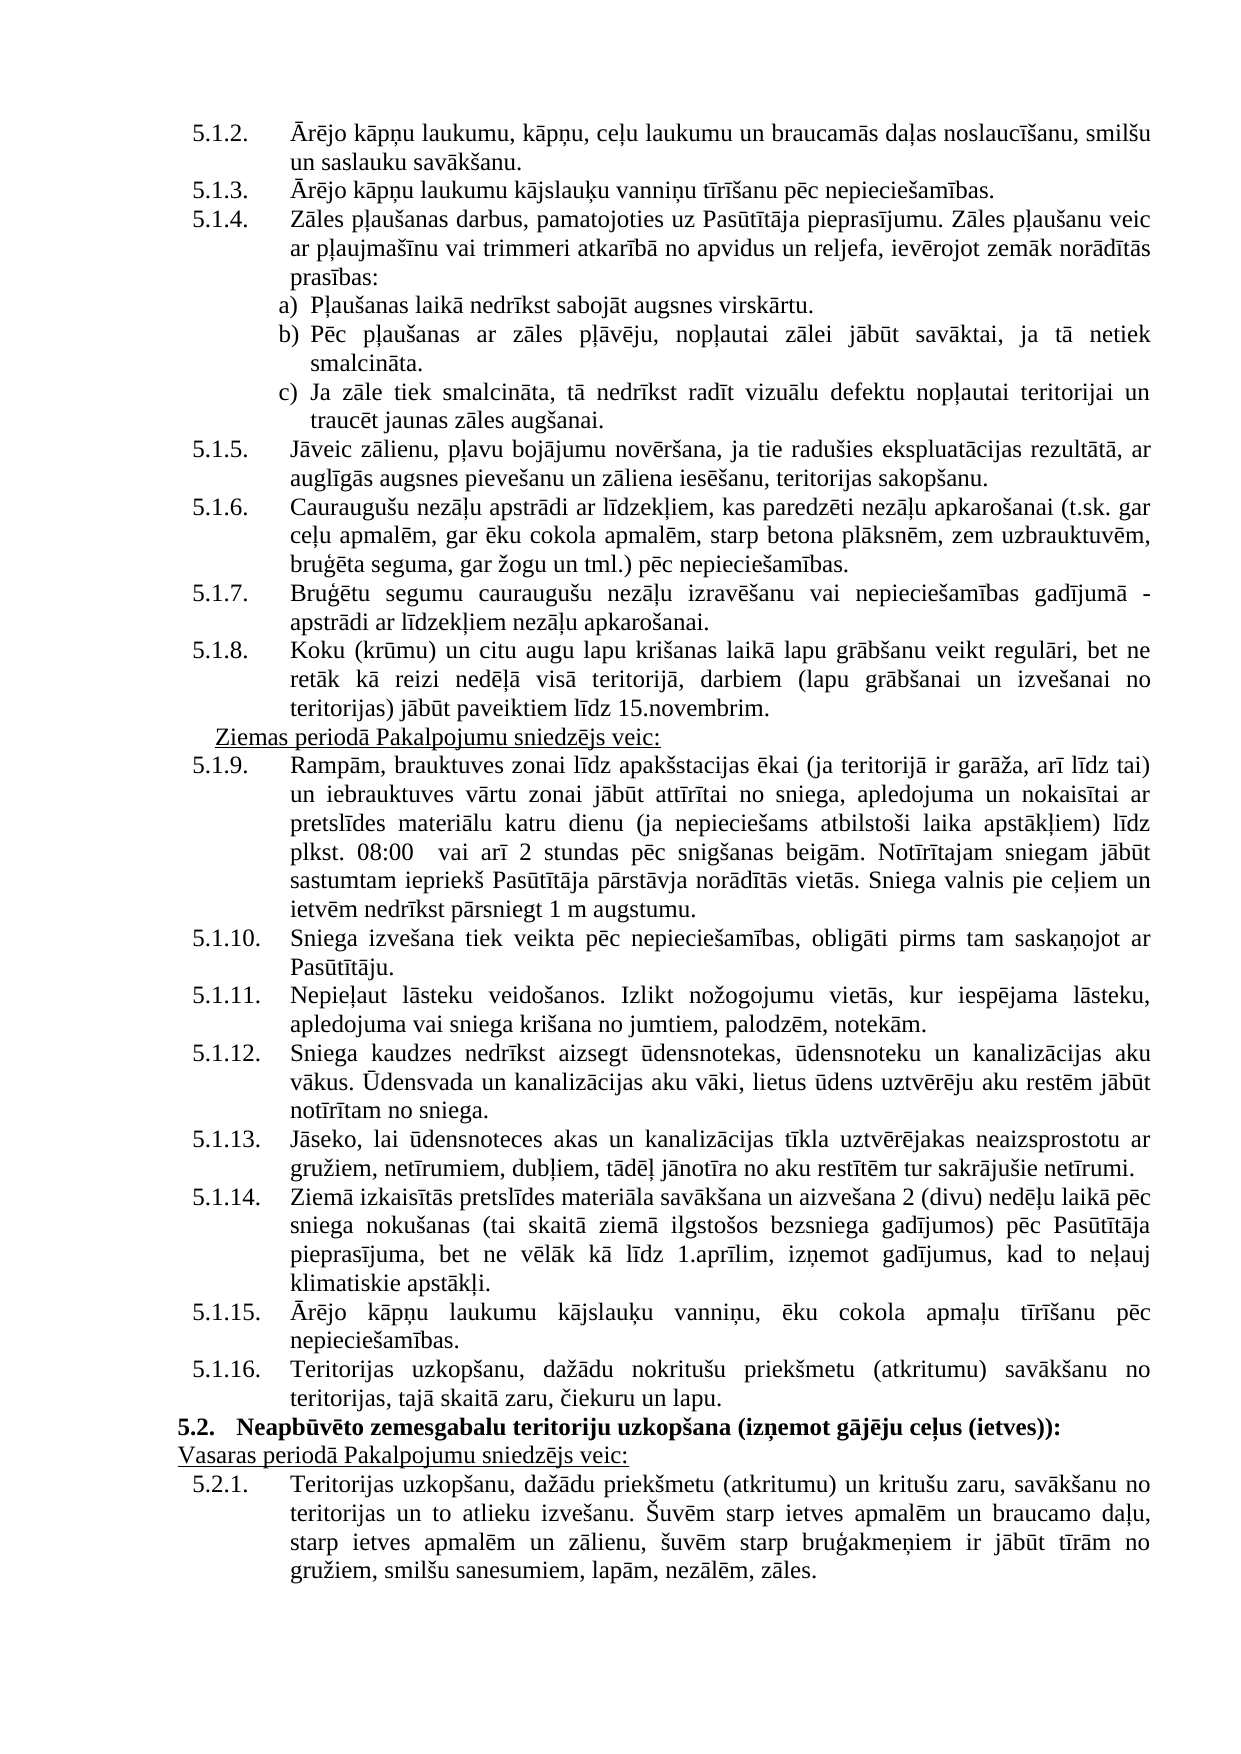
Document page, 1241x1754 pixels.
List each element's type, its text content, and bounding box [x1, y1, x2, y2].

list Sniega izvešana tiek veikta pēc nepieciešamības, obligāti pirms tam saskaņojot ar Pasūtītāju. [192, 923, 1152, 981]
list Zāles pļaušanas darbus, pamatojoties uz Pasūtītāja pieprasījumu. Zāles pļaušanu veic ar pļaujmašīnu vai trimmeri atkarībā no apvidus un reljefa, ievērojot zemāk norādītās prasības: [192, 204, 1152, 291]
list Cauraugušu nezāļu apstrādi ar līdzekļiem, kas paredzēti nezāļu apkarošanai (t.sk. gar ceļu apmalēm, gar ēku cokola apmalēm, starp betona plāksnēm, zem uzbrauktuvēm, bruģēta seguma, gar žogu un tml.) pēc nepieciešamības. [192, 492, 1152, 578]
list Teritorijas uzkopšanu, dažādu priekšmetu (atkritumu) un kritušu zaru, savākšanu no teritorijas un to atlieku izvešanu. Šuvēm starp ietves apmalēm un braucamo daļu, starp ietves apmalēm un zālienu, šuvēm starp bruģakmeņiem ir jābūt tīrām no gružiem, smilšu sanesumiem, lapām, nezālēm, zāles. [192, 1469, 1152, 1584]
list Sniega kaudzes nedrīkst aizsegt ūdensnotekas, ūdensnoteku un kanalizācijas aku vākus. Ūdensvada un kanalizācijas aku vāki, lietus ūdens uztvērēju aku restēm jābūt notīrītam no sniega. [192, 1038, 1152, 1124]
list Ārējo kāpņu laukumu kājslauķu vanniņu tīrīšanu pēc nepieciešamības. [192, 176, 1152, 204]
list Koku (krūmu) un citu augu lapu krišanas laikā lapu grābšanu veikt regulāri, bet ne retāk kā reizi nedēļā visā teritorijā, darbiem (lapu grābšanai un izvešanai no teritorijas) jābūt paveiktiem līdz 15.novembrim. [192, 636, 1152, 722]
list Jāseko, lai ūdensnoteces akas un kanalizācijas tīkla uztvērējakas neaizsprostotu ar gružiem, netīrumiem, dubļiem, tādēļ jānotīra no aku restītēm tur sakrājušie netīrumi. [192, 1124, 1152, 1182]
list Jāveic zālienu, pļavu bojājumu novēršana, ja tie radušies ekspluatācijas rezultātā, ar auglīgās augsnes pievešanu un zāliena iesēšanu, teritorijas sakopšanu. [192, 434, 1152, 492]
list Teritorijas uzkopšanu, dažādu nokritušu priekšmetu (atkritumu) savākšanu no teritorijas, tajā skaitā zaru, čiekuru un lapu. [192, 1354, 1152, 1412]
list Ziemā izkaisītās pretslīdes materiāla savākšana un aizvešana 2 (divu) nedēļu laikā pēc sniega nokušanas (tai skaitā ziemā ilgstošos bezsniega gadījumos) pēc Pasūtītāja pieprasījuma, bet ne vēlāk kā līdz 1.aprīlim, izņemot gadījumus, kad to neļauj klimatiskie apstākļi. [192, 1182, 1152, 1297]
list Nepieļaut lāsteku veidošanos. Izlikt nožogojumu vietās, kur iespējama lāsteku, apledojuma vai sniega krišana no jumtiem, palodzēm, notekām. [192, 981, 1152, 1038]
list Pēc pļaušanas ar zāles pļāvēju, nopļautai zālei jābūt savāktai, ja tā netiek smalcināta. [278, 319, 1152, 377]
list Rampām, brauktuves zonai līdz apakšstacijas ēkai (ja teritorijā ir garāža, arī līdz tai) un iebrauktuves vārtu zonai jābūt attīrītai no sniega, apledojuma un nokaisītai ar pretslīdes materiālu katru dienu (ja nepieciešams atbilstoši laika apstākļiem) līdz plkst. 08:00 vai arī 2 stundas pēc snigšanas beigām. Notīrītajam sniegam jābūt sastumtam iepriekš Pasūtītāja pārstāvja norādītās vietās. Sniega valnis pie ceļiem un ietvēm nedrīkst pārsniegt 1 m augstumu. [192, 751, 1152, 923]
list Neapbūvēto zemesgabalu teritoriju uzkopšana (izņemot gājēju ceļus (ietves)): [177, 1412, 1152, 1441]
text Ziemas periodā Pakalpojumu sniedzējs veic: [215, 722, 1152, 751]
list Bruģētu segumu cauraugušu nezāļu izravēšanu vai nepieciešamības gadījumā - apstrādi ar līdzekļiem nezāļu apkarošanai. [192, 578, 1152, 636]
text Vasaras periodā Pakalpojumu sniedzējs veic: [177, 1441, 1152, 1469]
list Ārējo kāpņu laukumu kājslauķu vanniņu, ēku cokola apmaļu tīrīšanu pēc nepieciešamības. [192, 1297, 1152, 1354]
list Ārējo kāpņu laukumu, kāpņu, ceļu laukumu un braucamās daļas noslaucīšanu, smilšu un saslauku savākšanu. [192, 118, 1152, 176]
list Ja zāle tiek smalcināta, tā nedrīkst radīt vizuālu defektu nopļautai teritorijai un traucēt jaunas zāles augšanai. [278, 377, 1152, 434]
list Pļaušanas laikā nedrīkst sabojāt augsnes virskārtu. [278, 291, 1152, 319]
